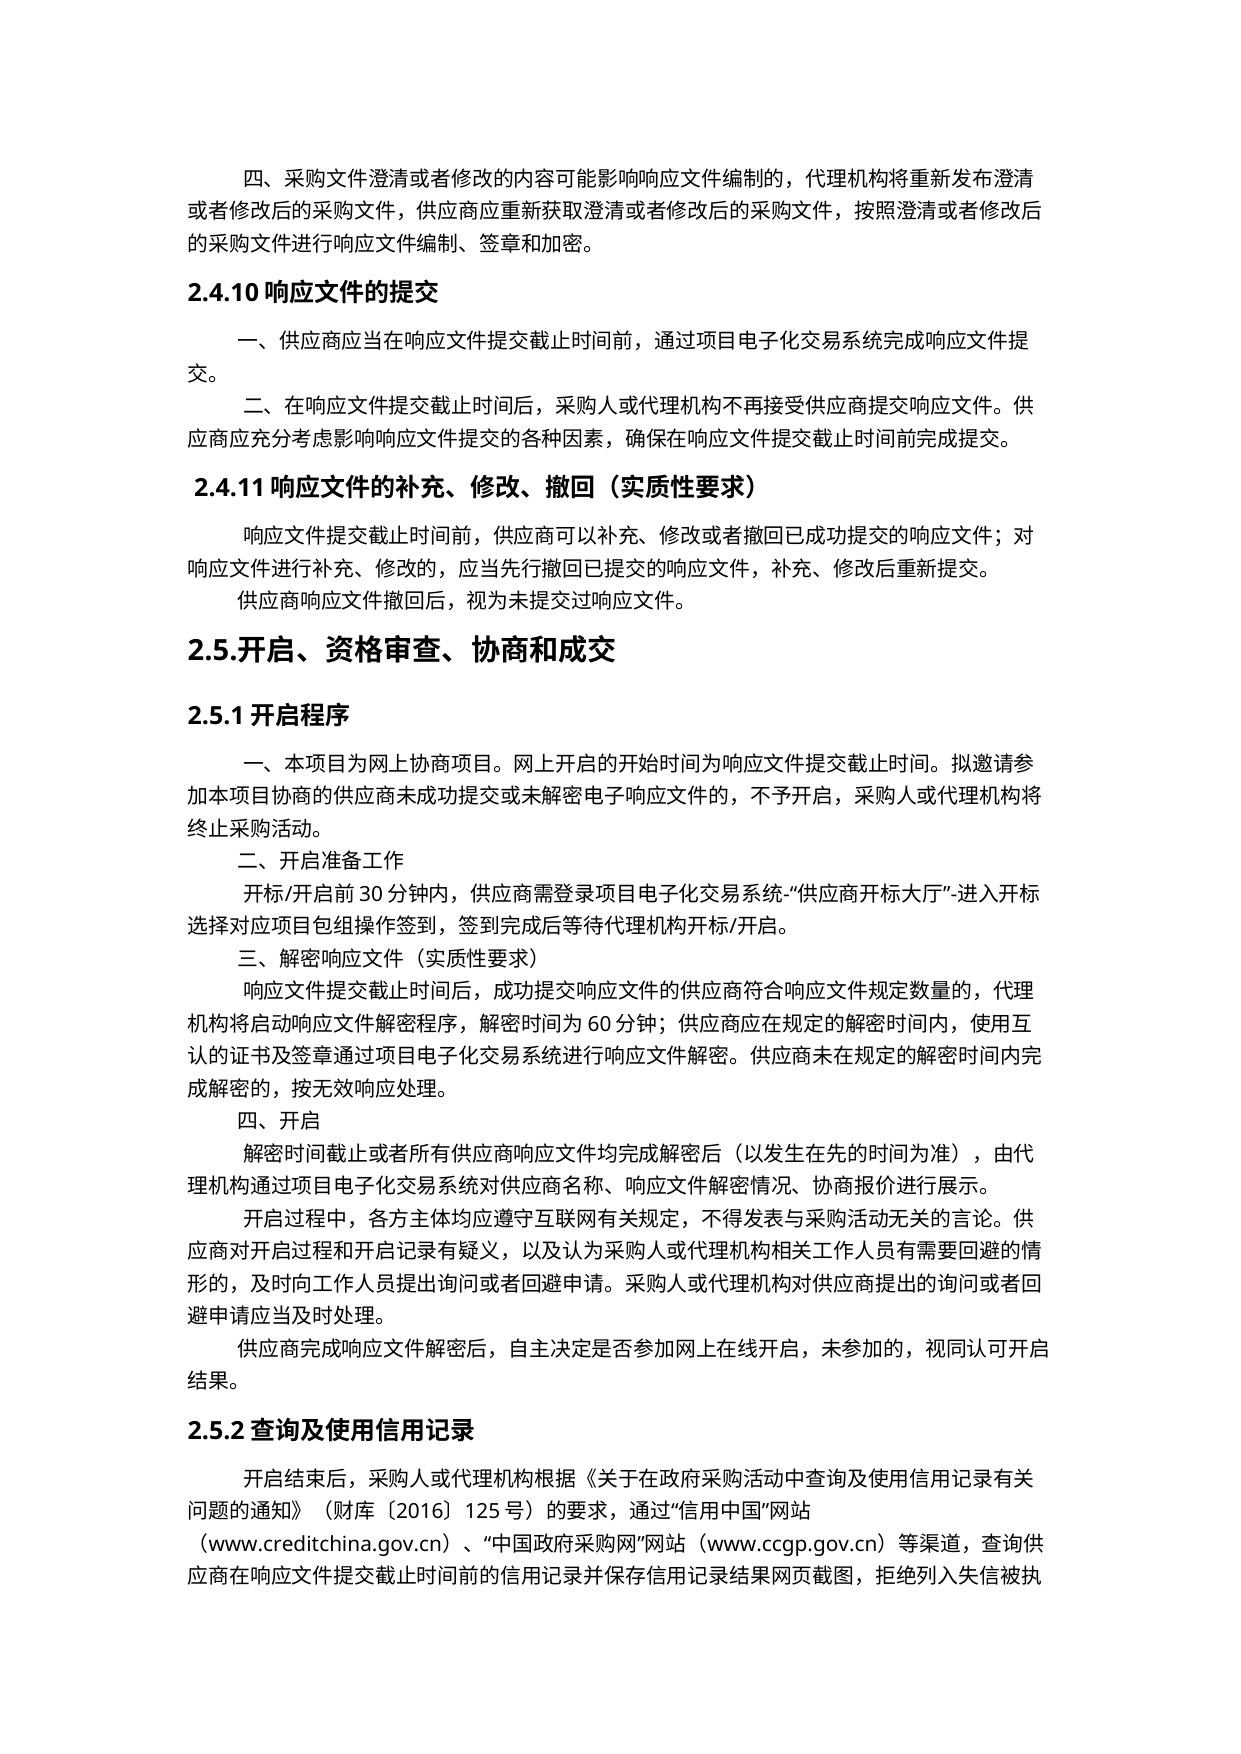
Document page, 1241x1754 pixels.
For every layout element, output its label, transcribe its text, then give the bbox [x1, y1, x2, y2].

text 供应商响应文件撤回后，视为未提交过响应文件。 [187, 584, 1053, 617]
text 四、开启 [187, 1104, 1053, 1137]
text 供应商完成响应文件解密后，自主决定是否参加网上在线开启，未参加的，视同认可开启结果。 [187, 1332, 1053, 1397]
text 2.4.11响应文件的补充、修改、撤回（实质性要求） [187, 454, 1053, 519]
text 二、在响应文件提交截止时间后，采购人或代理机构不再接受供应商提交响应文件。供应商应充分考虑影响响应文件提交的各种因素，确保在响应文件提交截止时间前完成提交。 [187, 389, 1053, 454]
text 二、开启准备工作 [187, 844, 1053, 877]
text 开启过程中，各方主体均应遵守互联网有关规定，不得发表与采购活动无关的言论。供应商对开启过程和开启记录有疑义，以及认为采购人或代理机构相关工作人员有需要回避的情形的，及时向工作人员提出询问或者回避申请。采购人或代理机构对供应商提出的询问或者回避申请应当及时处理。 [187, 1202, 1053, 1332]
text 响应文件提交截止时间前，供应商可以补充、修改或者撤回已成功提交的响应文件；对响应文件进行补充、修改的，应当先行撤回已提交的响应文件，补充、修改后重新提交。 [187, 519, 1053, 584]
text 2.5.1开启程序 [187, 682, 1053, 747]
text 2.4.10响应文件的提交 [187, 259, 1053, 324]
text 2.5.开启、资格审查、协商和成交 [187, 617, 1053, 682]
text 一、供应商应当在响应文件提交截止时间前，通过项目电子化交易系统完成响应文件提交。 [187, 324, 1053, 389]
text 三、解密响应文件（实质性要求） [187, 942, 1053, 974]
text 2.5.2查询及使用信用记录 [187, 1397, 1053, 1462]
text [187, 1462, 1053, 1592]
text 四、采购文件澄清或者修改的内容可能影响响应文件编制的，代理机构将重新发布澄清或者修改后的采购文件，供应商应重新获取澄清或者修改后的采购文件，按照澄清或者修改后的采购文件进行响应文件编制、签章和加密。 [187, 162, 1053, 259]
text 开标/开启前30分钟内，供应商需登录项目电子化交易系统-“供应商开标大厅”-进入开标选择对应项目包组操作签到，签到完成后等待代理机构开标/开启。 [187, 877, 1053, 942]
text 响应文件提交截止时间后，成功提交响应文件的供应商符合响应文件规定数量的，代理机构将启动响应文件解密程序，解密时间为60分钟；供应商应在规定的解密时间内，使用互认的证书及签章通过项目电子化交易系统进行响应文件解密。供应商未在规定的解密时间内完成解密的，按无效响应处理。 [187, 974, 1053, 1104]
text 一、本项目为网上协商项目。网上开启的开始时间为响应文件提交截止时间。拟邀请参加本项目协商的供应商未成功提交或未解密电子响应文件的，不予开启，采购人或代理机构将终止采购活动。 [187, 747, 1053, 844]
text 解密时间截止或者所有供应商响应文件均完成解密后（以发生在先的时间为准），由代理机构通过项目电子化交易系统对供应商名称、响应文件解密情况、协商报价进行展示。 [187, 1137, 1053, 1202]
